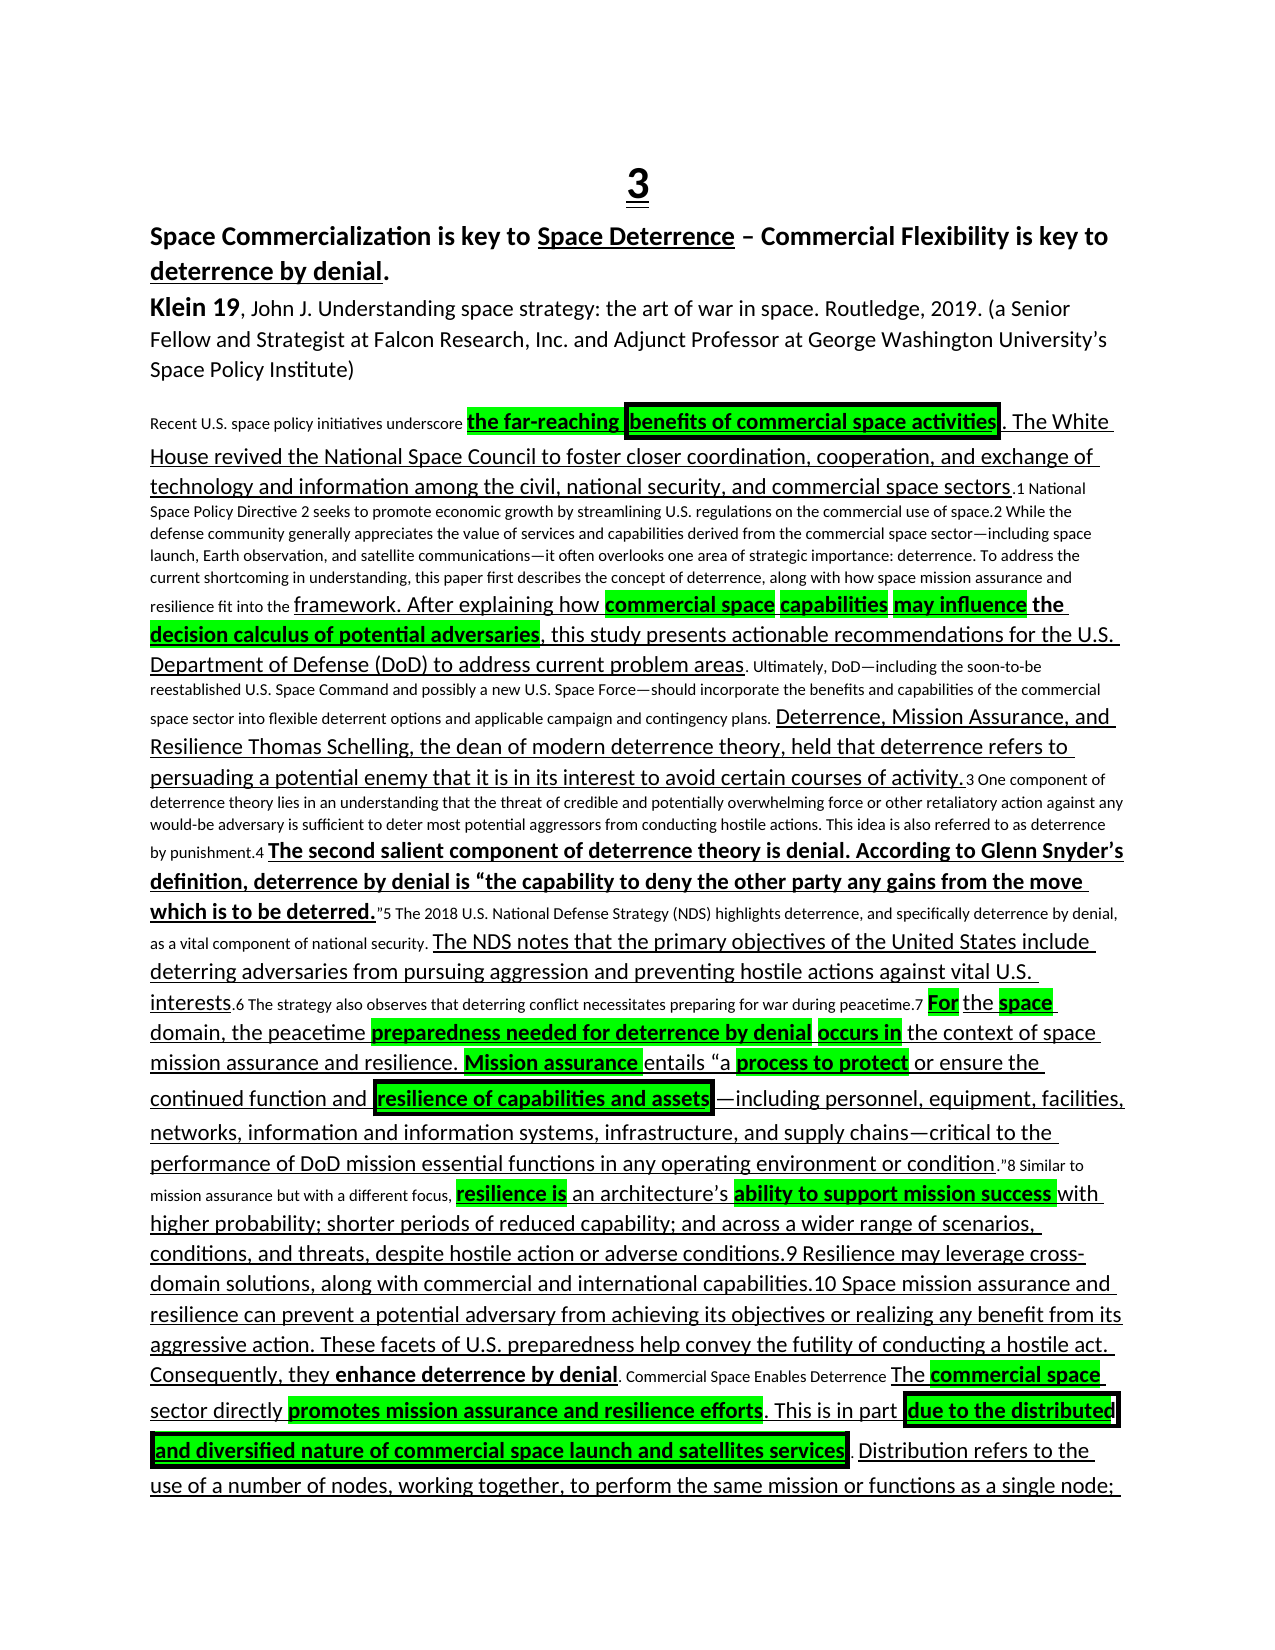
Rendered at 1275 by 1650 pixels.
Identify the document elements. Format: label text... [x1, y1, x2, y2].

subtitle Space Commercialization is key to Space Deterrence – Commercial Flexibility is key to deterrence by denial. [150, 219, 1125, 287]
subtitle 3 [150, 154, 1125, 210]
text Klein 19, John J. Understanding space strategy: the art of war in space. Routledge, 2019. (a Senior Fellow and Strategist at Falcon Research, Inc. and Adjunct Professor at George Washington University’s Space Policy Institute) [150, 290, 1125, 383]
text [150, 1109, 1125, 1499]
